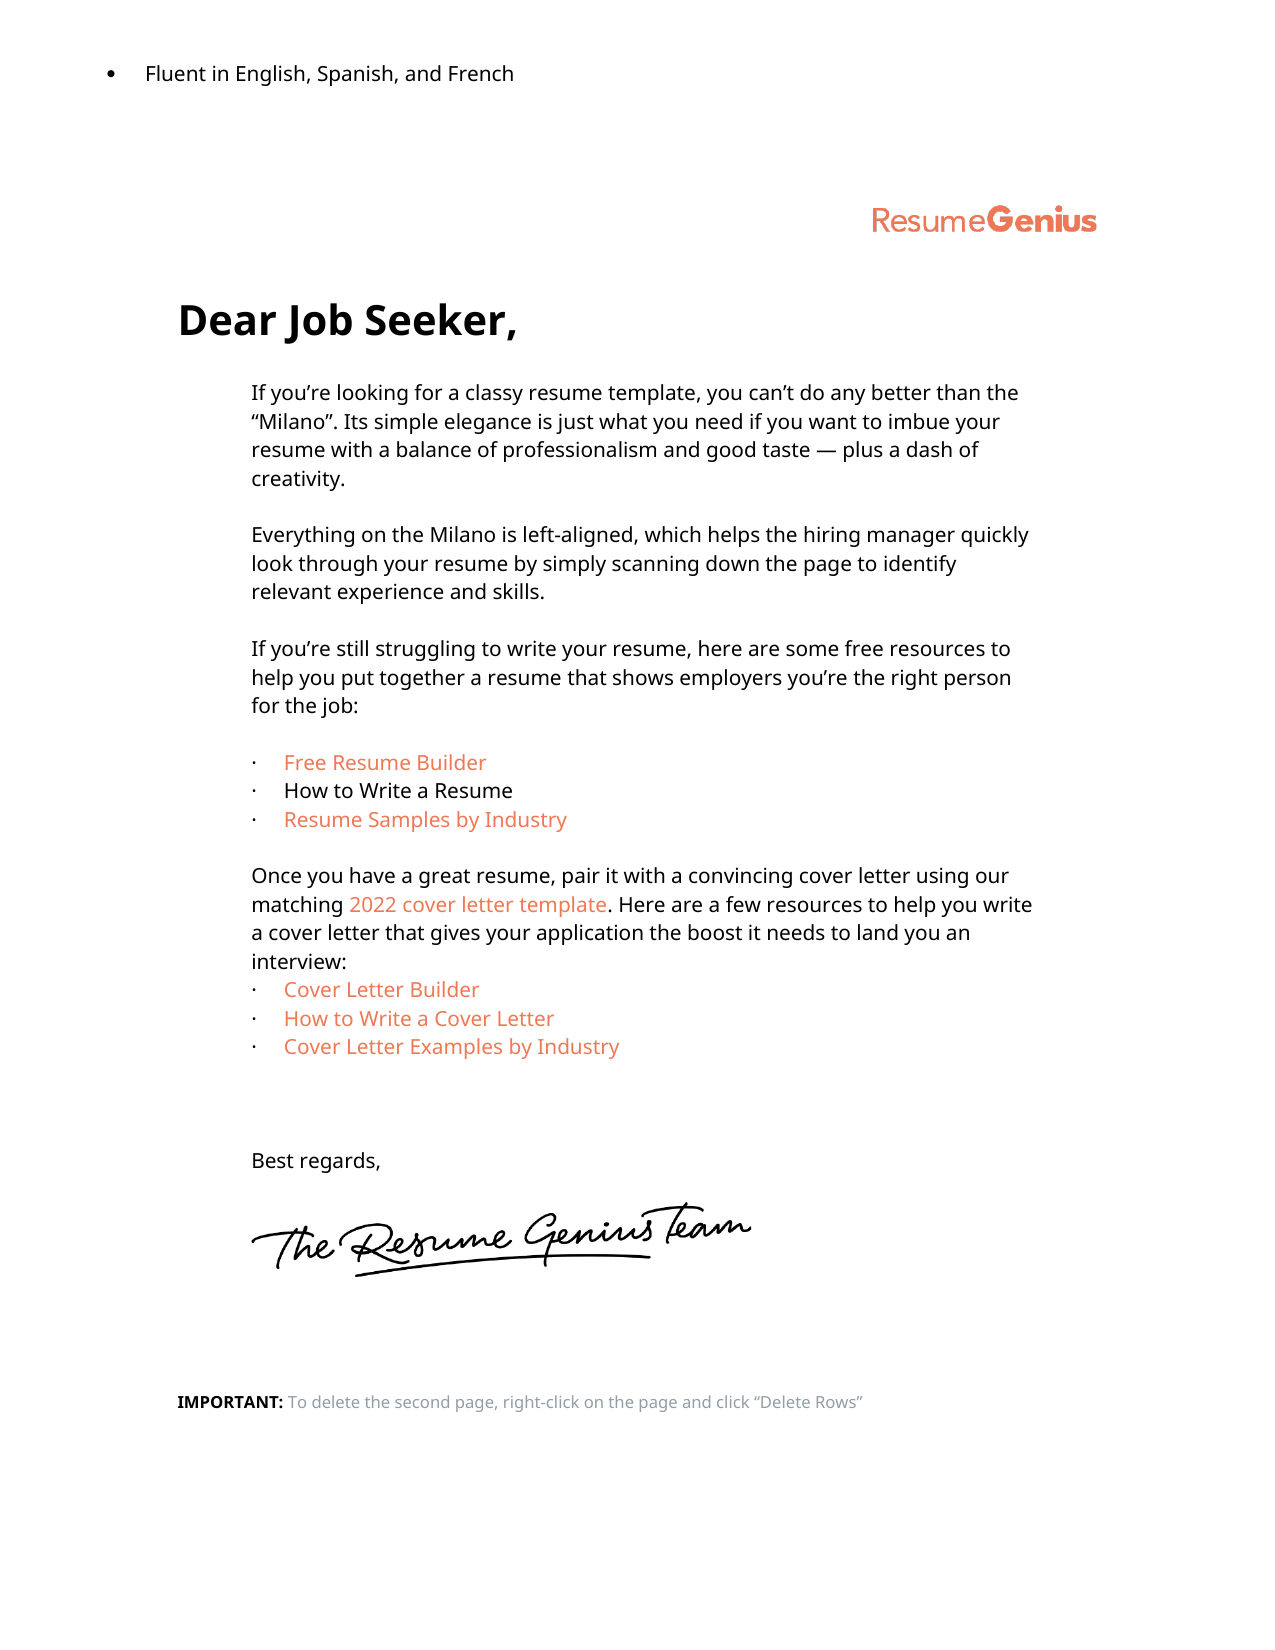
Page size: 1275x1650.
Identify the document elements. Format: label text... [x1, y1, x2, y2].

table_cell Dear Job Seeker, If you’re looking for a classy resume template, you can’t do any better than the “Milano”. Its simple elegance is just what you need if you want to imbue your resume with a balance of professionalism and good taste — plus a dash of creativity. Everything on the Milano is left-aligned, which helps the hiring manager quickly look through your resume by simply scanning down the page to identify relevant experience and skills. If you’re still struggling to write your resume, here are some free resources to help you put together a resume that shows employers you’re the right person for the job: · Free Resume Builder · How to Write a Resume · Resume Samples by Industry Once you have a great resume, pair it with a convincing cover letter using our matching 2022 cover letter template. Here are a few resources to help you write a cover letter that gives your application the boost it needs to land you an interview: · Cover Letter Builder · How to Write a Cover Letter · Cover Letter Examples by Industry Best regards, IMPORTANT: To delete the second page, right-click on the page and click “Delete Rows” [59, 88, 1215, 1472]
picture [873, 205, 1097, 232]
picture [251, 1202, 752, 1277]
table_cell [59, 59, 1225, 87]
